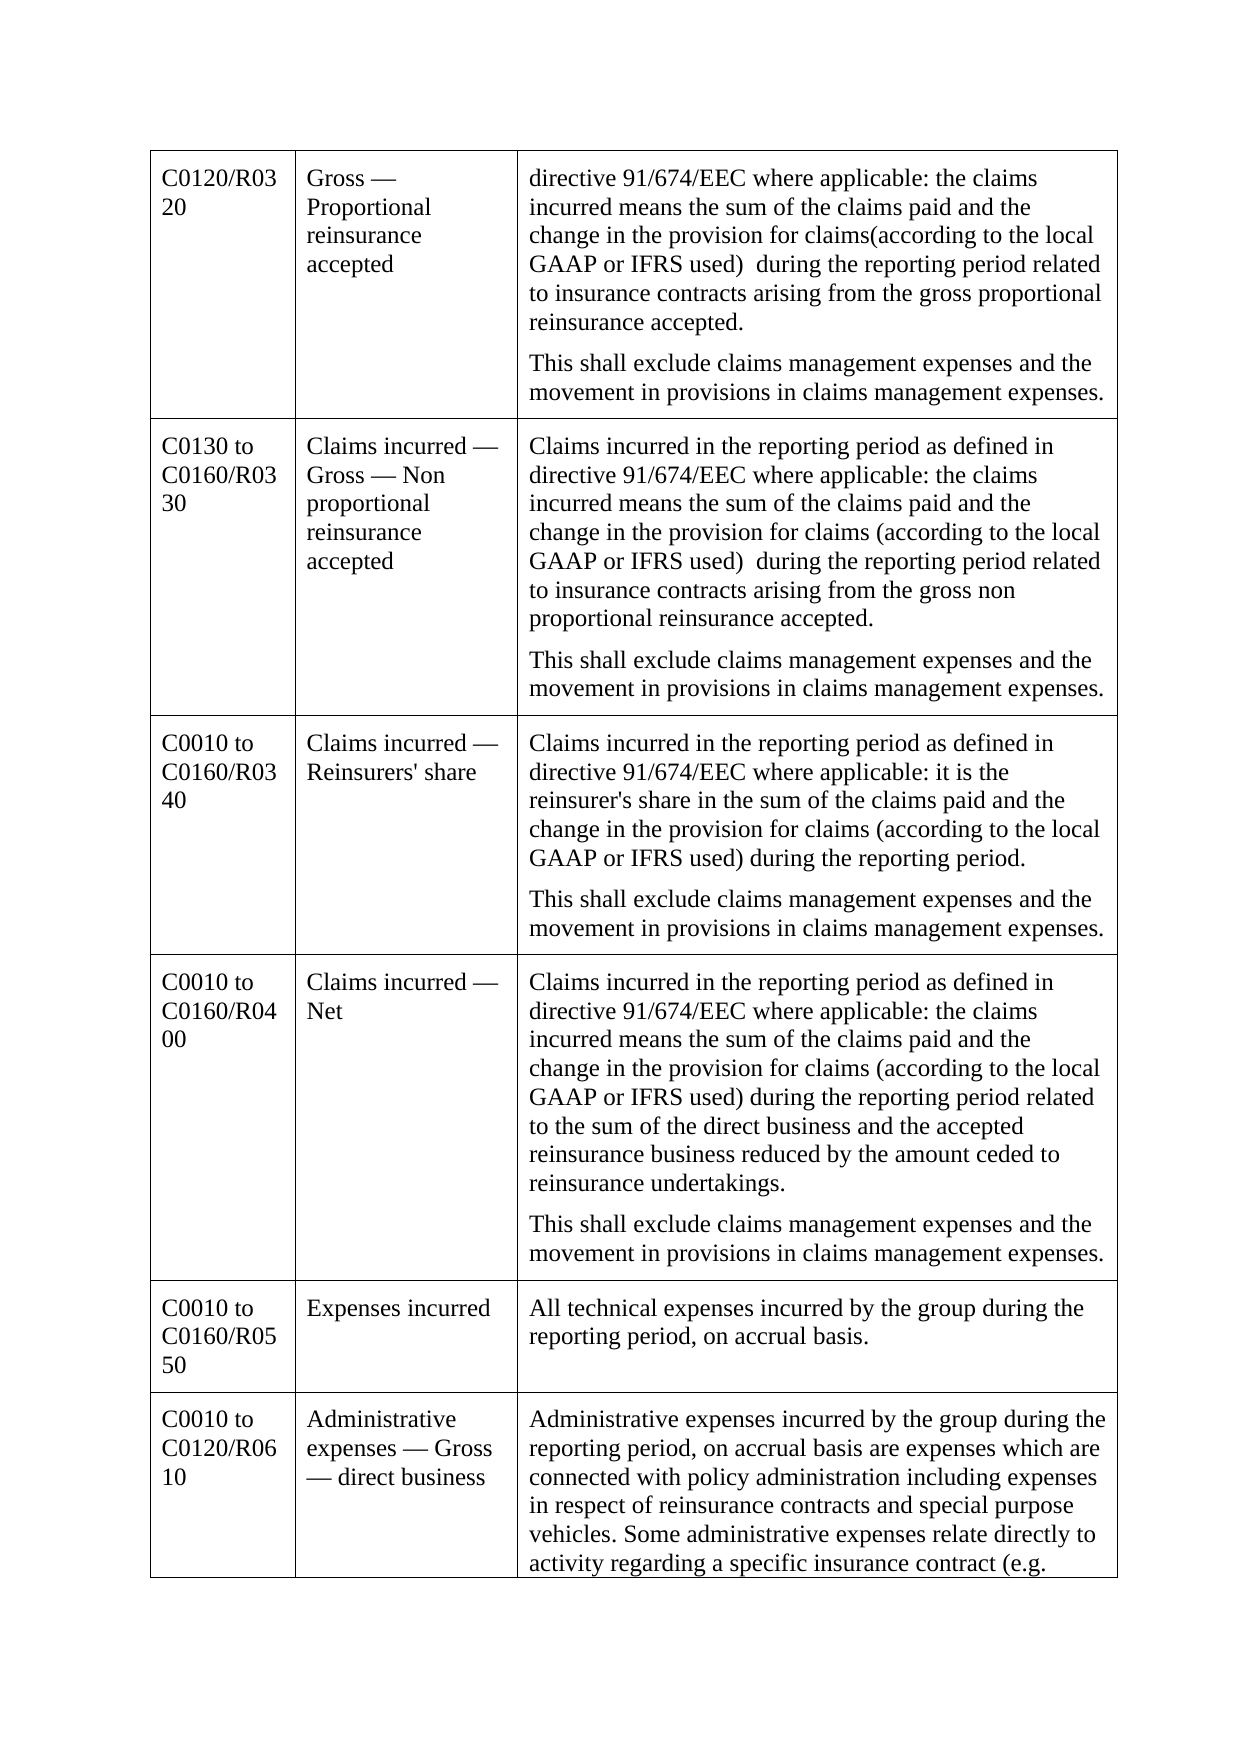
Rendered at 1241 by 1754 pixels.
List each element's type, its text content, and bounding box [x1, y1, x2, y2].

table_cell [296, 1393, 517, 1577]
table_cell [296, 151, 517, 418]
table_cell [518, 1393, 1117, 1577]
table_cell Claims incurred in the reporting period as defined in directive 91/674/EEC where applicable: it is the reinsurer's share in the sum of the claims paid and the change in the provision for claims (according to the local GAAP or IFRS used) during the reporting period. This shall exclude claims management expenses and the movement in provisions in claims management expenses. [518, 716, 1117, 954]
table_cell Expenses incurred [296, 1281, 517, 1391]
table_cell C0130 to C0160/R0330 [151, 419, 295, 715]
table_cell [151, 1393, 295, 1577]
table_cell Claims incurred in the reporting period as defined in directive 91/674/EEC where applicable: the claims incurred means the sum of the claims paid and the change in the provision for claims (according to the local GAAP or IFRS used) during the reporting period related to the sum of the direct business and the accepted reinsurance business reduced by the amount ceded to reinsurance undertakings. This shall exclude claims management expenses and the movement in provisions in claims management expenses. [518, 955, 1117, 1279]
table_cell Claims incurred — Net [296, 955, 517, 1279]
table_cell Claims incurred — Reinsurers' share [296, 716, 517, 954]
table_cell Claims incurred — Gross — Non proportional reinsurance accepted [296, 419, 517, 715]
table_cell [151, 151, 295, 418]
table_cell C0010 to C0160/R0400 [151, 955, 295, 1279]
table_cell All technical expenses incurred by the group during the reporting period, on accrual basis. [518, 1281, 1117, 1391]
table_cell Claims incurred in the reporting period as defined in directive 91/674/EEC where applicable: the claims incurred means the sum of the claims paid and the change in the provision for claims (according to the local GAAP or IFRS used) during the reporting period related to insurance contracts arising from the gross non proportional reinsurance accepted. This shall exclude claims management expenses and the movement in provisions in claims management expenses. [518, 419, 1117, 715]
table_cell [518, 151, 1117, 418]
table_cell C0010 to C0160/R0550 [151, 1281, 295, 1391]
table_cell C0010 to C0160/R0340 [151, 716, 295, 954]
